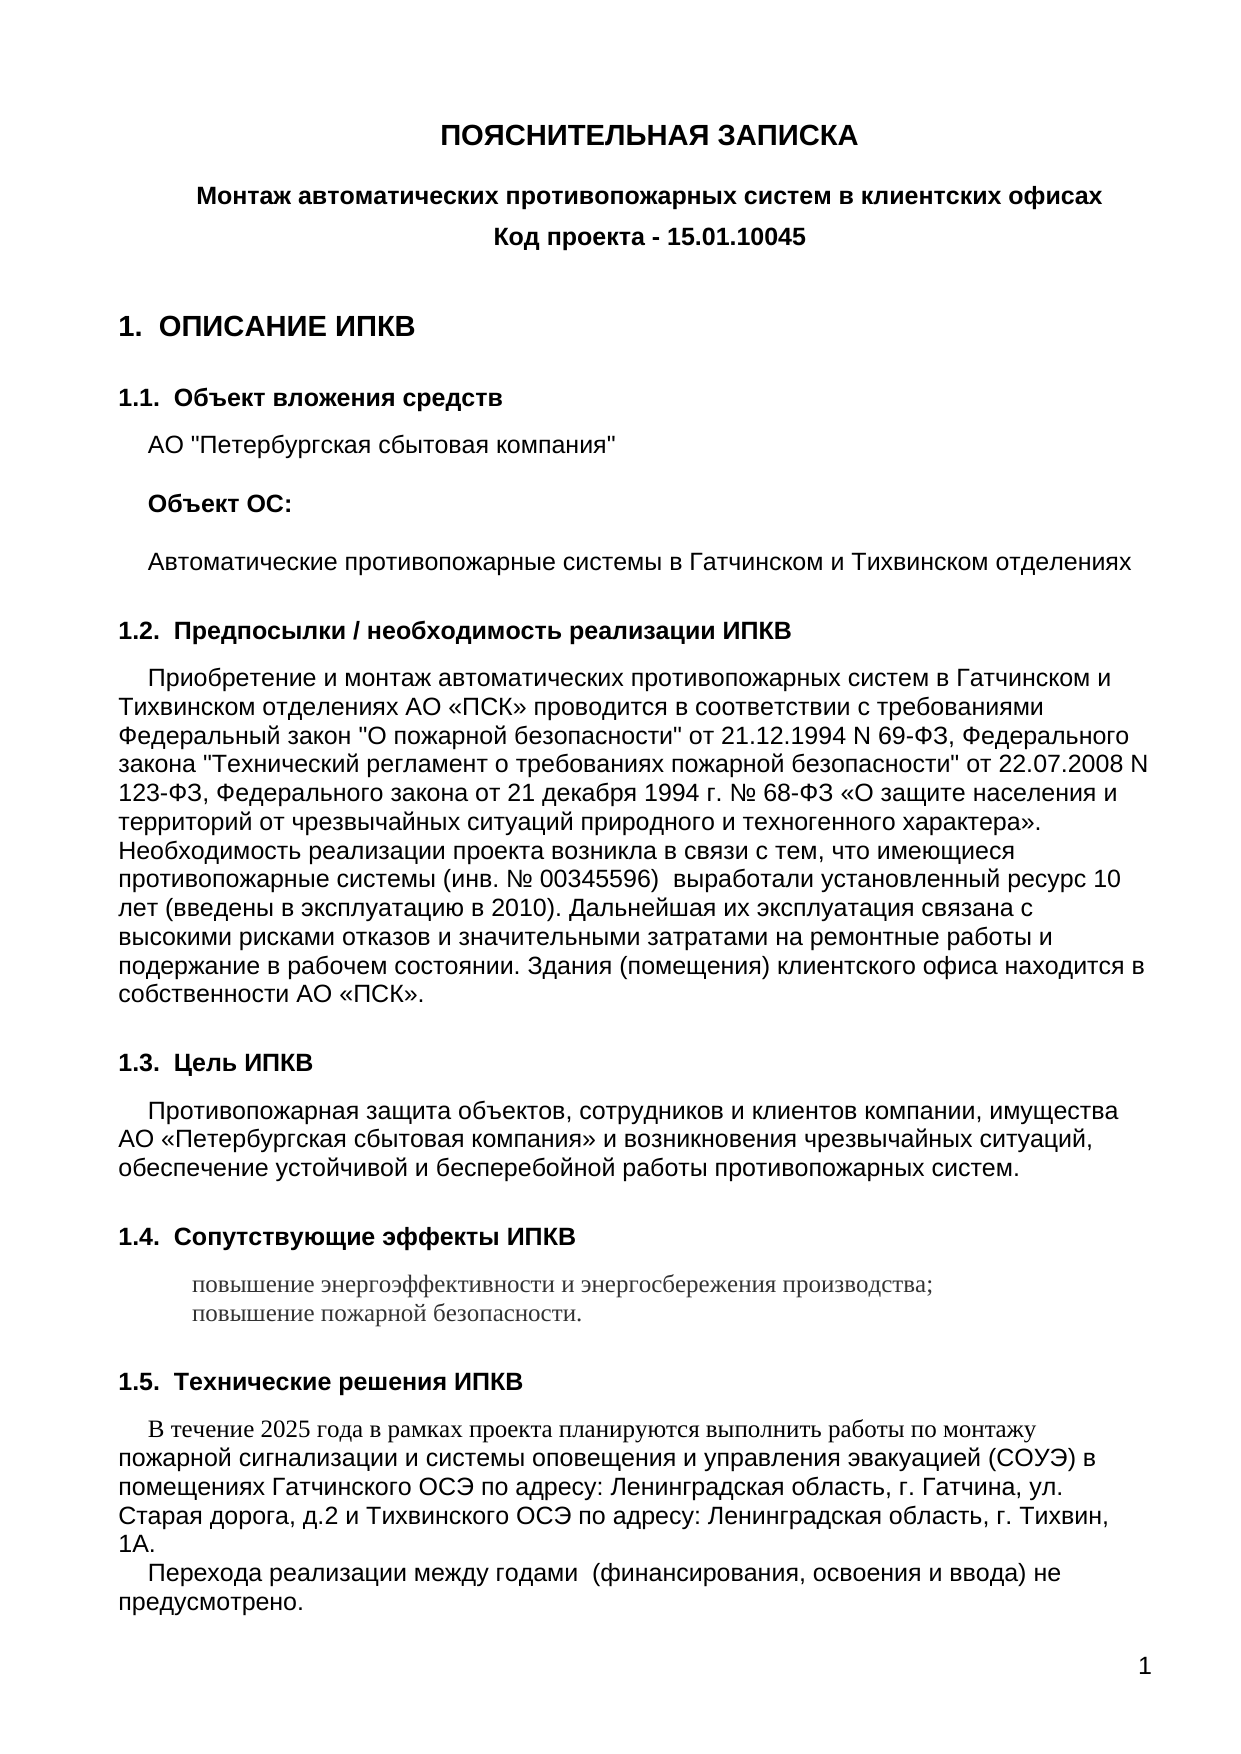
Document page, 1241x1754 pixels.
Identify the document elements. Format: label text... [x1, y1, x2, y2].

text  повышение энергоэффективности и энергосбережения производства; [118, 1269, 1152, 1298]
subtitle Предпосылки / необходимость реализации ИПКВ [682, 626, 1152, 643]
text Автоматические противопожарные системы в Гатчинском и Тихвинском отделениях [118, 547, 1152, 576]
subtitle Цель ИПКВ [189, 1058, 1152, 1075]
text Пояснительная записка [118, 118, 1152, 152]
text Противопожарная защита объектов, сотрудников и клиентов компании, имущества АО «Петербургская сбытовая компания» и возникновения чрезвычайных ситуаций, обеспечение устойчивой и бесперебойной работы противопожарных систем. [118, 1096, 1152, 1182]
subtitle Технические решения ИПКВ [118, 1377, 340, 1394]
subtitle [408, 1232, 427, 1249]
subtitle Объект вложения средств [118, 393, 418, 410]
text Объект ОС: [118, 489, 1152, 517]
text Перехода реализации между годами (финансирования, освоения и ввода) не предусмотрено. [118, 1558, 1152, 1616]
text  повышение пожарной безопасности. [118, 1298, 1152, 1327]
text В течение 2025 года в рамках проекта планируются выполнить работы по монтажу пожарной сигнализации и системы оповещения и управления эвакуацией (СОУЭ) в помещениях Гатчинского ОСЭ по адресу: Ленинградская область, г. Гатчина, ул. Старая дорога, д.2 и Тихвинского ОСЭ по адресу: Ленинградская область, г. Тихвин, 1А. [118, 1414, 1152, 1558]
subtitle Цель ИПКВ [118, 1058, 188, 1075]
text Монтаж автоматических противопожарных систем в клиентских офисах [148, 181, 1122, 210]
text Код проекта - 15.01.10045 [118, 222, 1152, 250]
text АО "Петербургская сбытовая компания" [118, 431, 1152, 459]
subtitle Предпосылки / необходимость реализации ИПКВ [235, 626, 459, 643]
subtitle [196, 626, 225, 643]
subtitle Сопутствующие эффекты ИПКВ [118, 1232, 227, 1249]
subtitle ОПИСАНИЕ ИПКВ [118, 309, 1152, 343]
subtitle Сопутствующие эффекты ИПКВ [430, 1232, 1152, 1249]
text Приобретение и монтаж автоматических противопожарных систем в Гатчинском и Тихвинском отделениях АО «ПСК» проводится в соответствии с требованиями Федеральный закон "О пожарной безопасности" от 21.12.1994 N 69-ФЗ, Федерального закона "Технический регламент о требованиях пожарной безопасности" от 22.07.2008 N 123-ФЗ, Федерального закона от 21 декабря 1994 г. № 68-ФЗ «О защите населения и территорий от чрезвычайных ситуаций природного и техногенного характера». Необходимость реализации проекта возникла в связи с тем, что имеющиеся противопожарные системы (инв. № 00345596) выработали установленный ресурс 10 лет (введены в эксплуатацию в 2010). Дальнейшая их эксплуатация связана с высокими рисками отказов и значительными затратами на ремонтные работы и подержание в рабочем состоянии. Здания (помещения) клиентского офиса находится в собственности АО «ПСК». [118, 663, 1152, 1008]
subtitle Технические решения ИПКВ [343, 1377, 1152, 1394]
subtitle Объект вложения средств [459, 393, 1152, 410]
